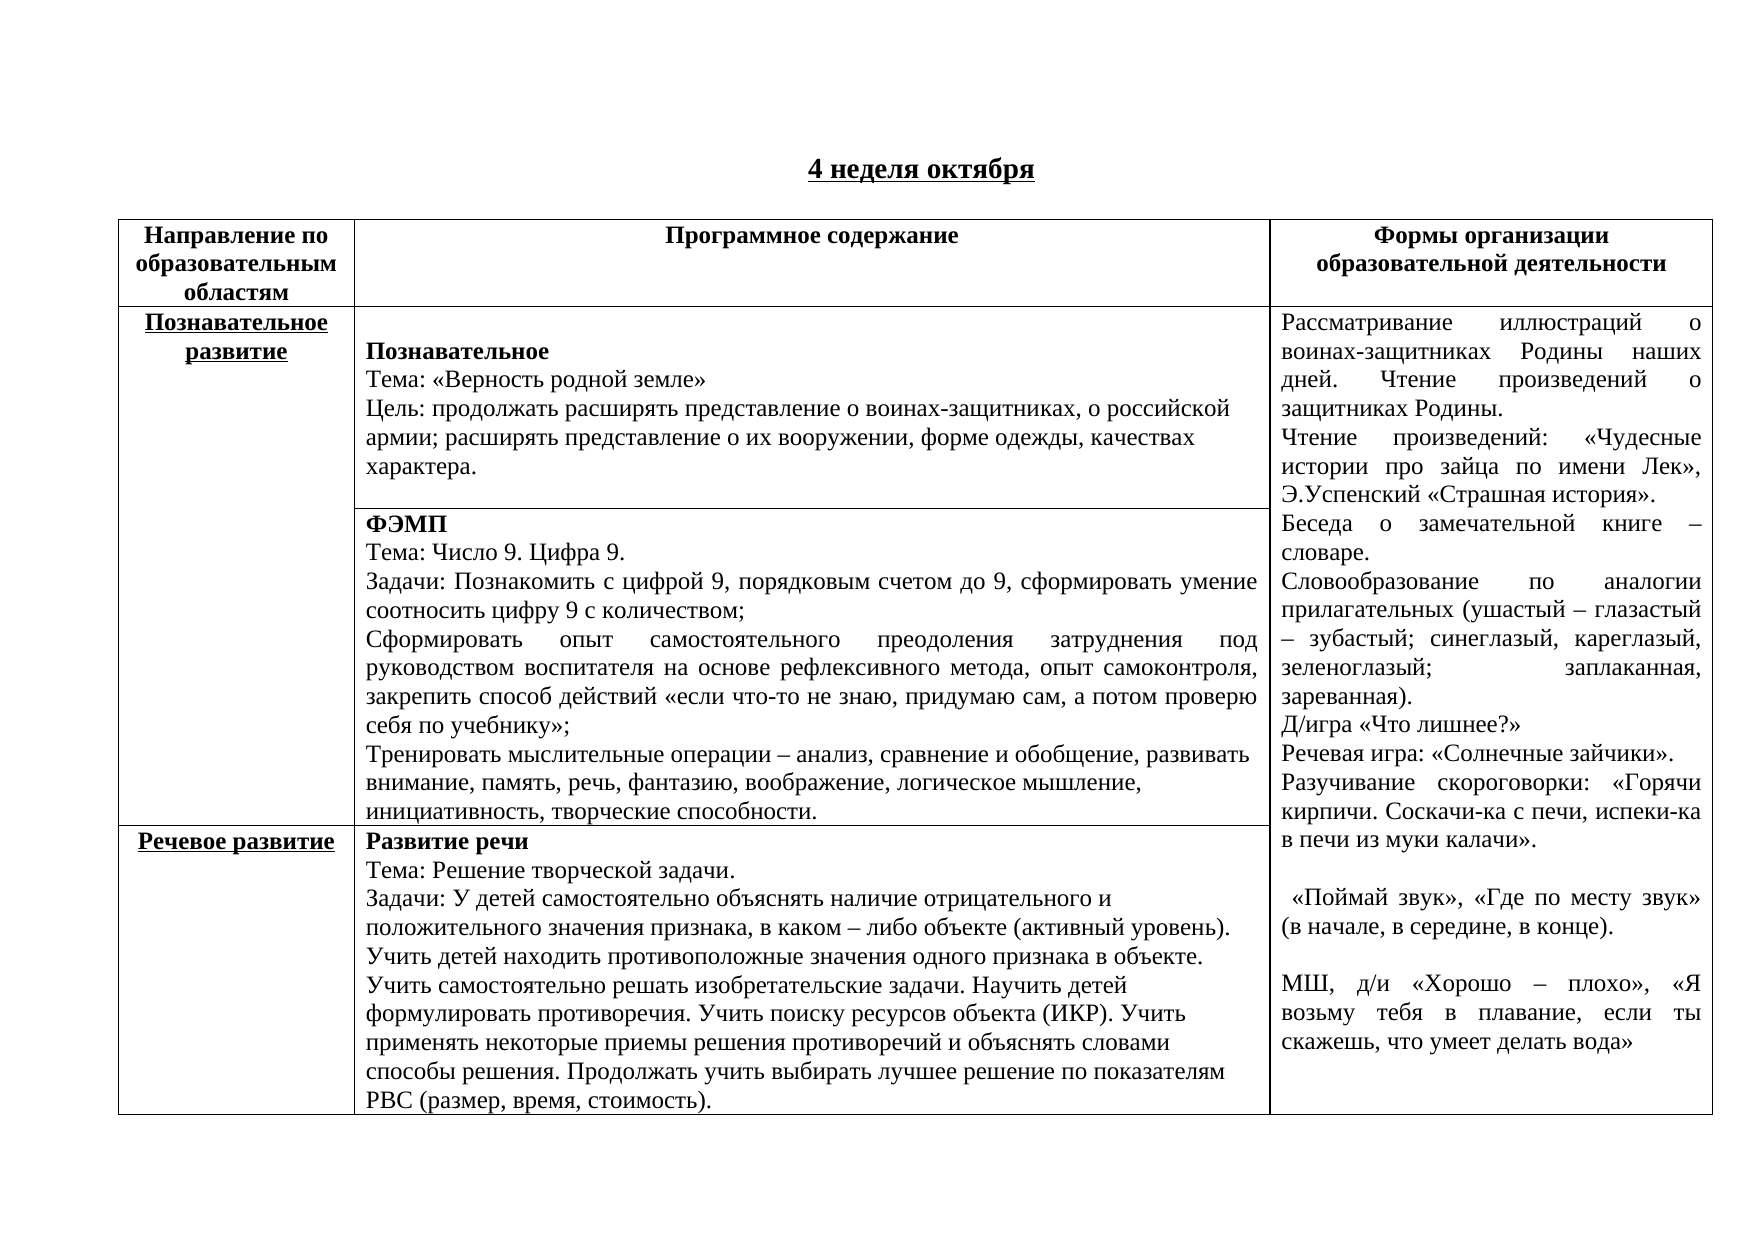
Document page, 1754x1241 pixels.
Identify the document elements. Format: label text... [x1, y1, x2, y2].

table_cell Речевое развитие [119, 826, 354, 1113]
table_cell Познавательное Тема: «Верность родной земле» Цель: продолжать расширять представление о воинах-защитниках, о российской армии; расширять представление о их вооружении, форме одежды, качествах характера. [355, 307, 1269, 508]
table_header Формы организации образовательной деятельности [1271, 220, 1712, 306]
text 4 неделя октября [177, 152, 1665, 185]
table_header Направление по образовательным областям [119, 220, 354, 306]
table_header Программное содержание [355, 220, 1269, 306]
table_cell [355, 826, 1269, 1113]
table_cell Рассматривание иллюстраций о воинах-защитниках Родины наших дней. Чтение произведений о защитниках Родины. Чтение произведений: «Чудесные истории про зайца по имени Лек», Э.Успенский «Страшная история». Беседа о замечательной книге – словаре. Словообразование по аналогии прилагательных (ушастый – глазастый – зубастый; синеглазый, кареглазый, зеленоглазый; заплаканная, зареванная). Д/игра «Что лишнее?» Речевая игра: «Солнечные зайчики». Разучивание скороговорки: «Горячи кирпичи. Соскачи-ка с печи, испеки-ка в печи из муки калачи». «Поймай звук», «Где по месту звук» (в начале, в середине, в конце). МШ, д/и «Хорошо – плохо», «Я возьму тебя в плавание, если ты скажешь, что умеет делать вода» Беседа «Знаки и символы» с сопровождением информационного и наглядного материла. Рассматривание условных обозначений. [1271, 307, 1712, 1113]
table_cell Познавательное развитие [119, 307, 354, 825]
table_cell ФЭМП Тема: Число 9. Цифра 9. Задачи: Познакомить с цифрой 9, порядковым счетом до 9, сформировать умение соотносить цифру 9 с количеством; Сформировать опыт самостоятельного преодоления затруднения под руководством воспитателя на основе рефлексивного метода, опыт самоконтроля, закрепить способ действий «если что-то не знаю, придумаю сам, а потом проверю себя по учебнику»; Тренировать мыслительные операции – анализ, сравнение и обобщение, развивать внимание, память, речь, фантазию, воображение, логическое мышление, инициативность, творческие способности. [355, 509, 1269, 825]
